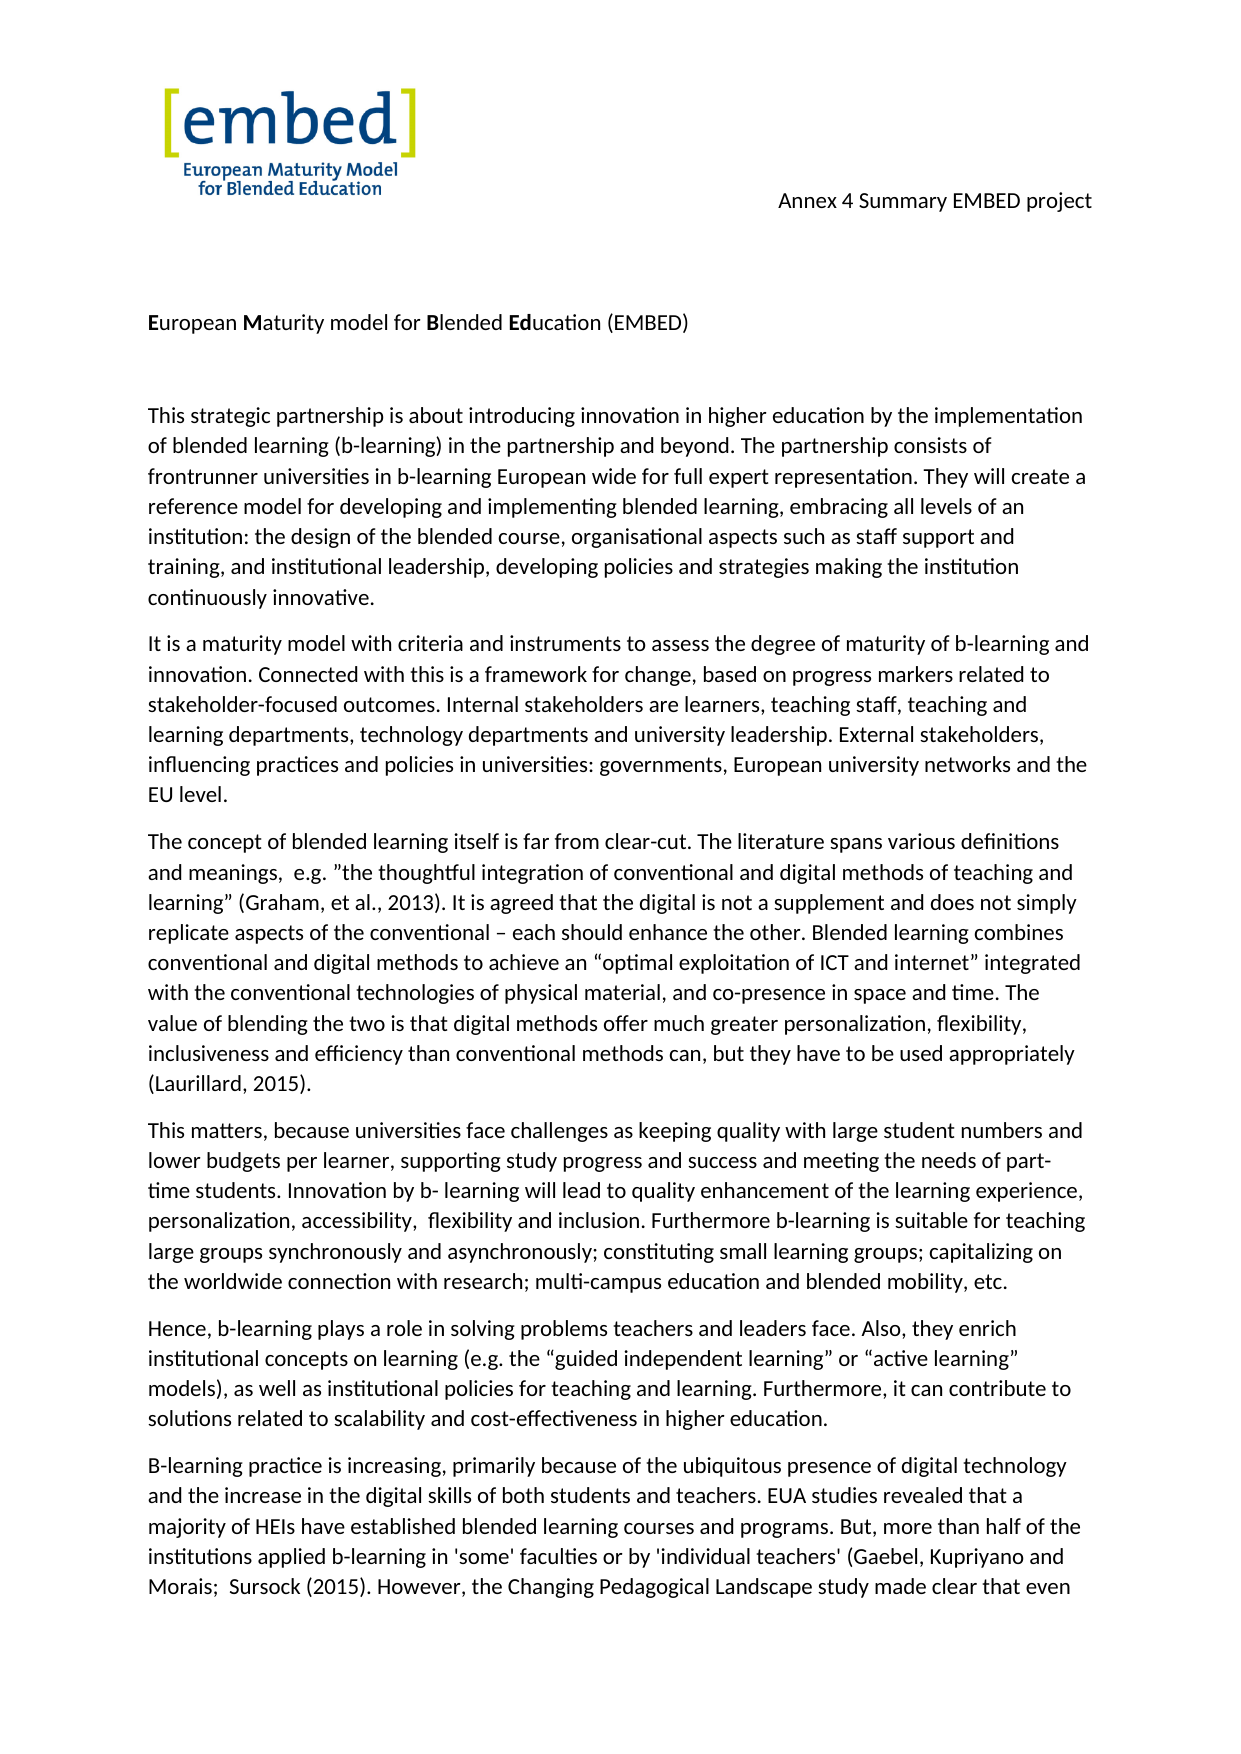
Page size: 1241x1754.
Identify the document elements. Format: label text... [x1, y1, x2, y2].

text Hence, b-learning plays a role in solving problems teachers and leaders face. Also, they enrich institutional concepts on learning (e.g. the “guided independent learning” or “active learning” models), as well as institutional policies for teaching and learning. Furthermore, it can contribute to solutions related to scalability and cost-effectiveness in higher education. [148, 1314, 1093, 1432]
picture [147, 73, 431, 209]
text The concept of blended learning itself is far from clear-cut. The literature spans various definitions and meanings, e.g. ”the thoughtful integration of conventional and digital methods of teaching and learning” (Graham, et al., 2013). It is agreed that the digital is not a supplement and does not simply replicate aspects of the conventional – each should enhance the other. Blended learning combines conventional and digital methods to achieve an “optimal exploitation of ICT and internet” integrated with the conventional technologies of physical material, and co-presence in space and time. The value of blending the two is that digital methods offer much greater personalization, flexibility, inclusiveness and efficiency than conventional methods can, but they have to be used appropriately (Laurillard, 2015). [148, 827, 1093, 1097]
text European Maturity model for Blended Education (EMBED) [148, 308, 1093, 336]
text This matters, because universities face challenges as keeping quality with large student numbers and lower budgets per learner, supporting study progress and success and meeting the needs of part-time students. Innovation by b- learning will lead to quality enhancement of the learning experience, personalization, accessibility, flexibility and inclusion. Furthermore b-learning is suitable for teaching large groups synchronously and asynchronously; constituting small learning groups; capitalizing on the worldwide connection with research; multi-campus education and blended mobility, etc. [148, 1116, 1093, 1295]
text B-learning practice is increasing, primarily because of the ubiquitous presence of digital technology and the increase in the digital skills of both students and teachers. EUA studies revealed that a majority of HEIs have established blended learning courses and programs. But, more than half of the institutions applied b-learning in 'some' faculties or by 'individual teachers' (Gaebel, Kupriyano and Morais; Sursock (2015). However, the Changing Pedagogical Landscape study made clear that even [148, 1451, 1093, 1600]
text This strategic partnership is about introducing innovation in higher education by the implementation of blended learning (b-learning) in the partnership and beyond. The partnership consists of frontrunner universities in b-learning European wide for full expert representation. They will create a reference model for developing and implementing blended learning, embracing all levels of an institution: the design of the blended course, organisational aspects such as staff support and training, and institutional leadership, developing policies and strategies making the institution continuously innovative. [148, 401, 1093, 611]
text It is a maturity model with criteria and instruments to assess the degree of maturity of b-learning and innovation. Connected with this is a framework for change, based on progress markers related to stakeholder-focused outcomes. Internal stakeholders are learners, teaching staff, teaching and learning departments, technology departments and university leadership. External stakeholders, influencing practices and policies in universities: governments, European university networks and the EU level. [148, 629, 1093, 808]
